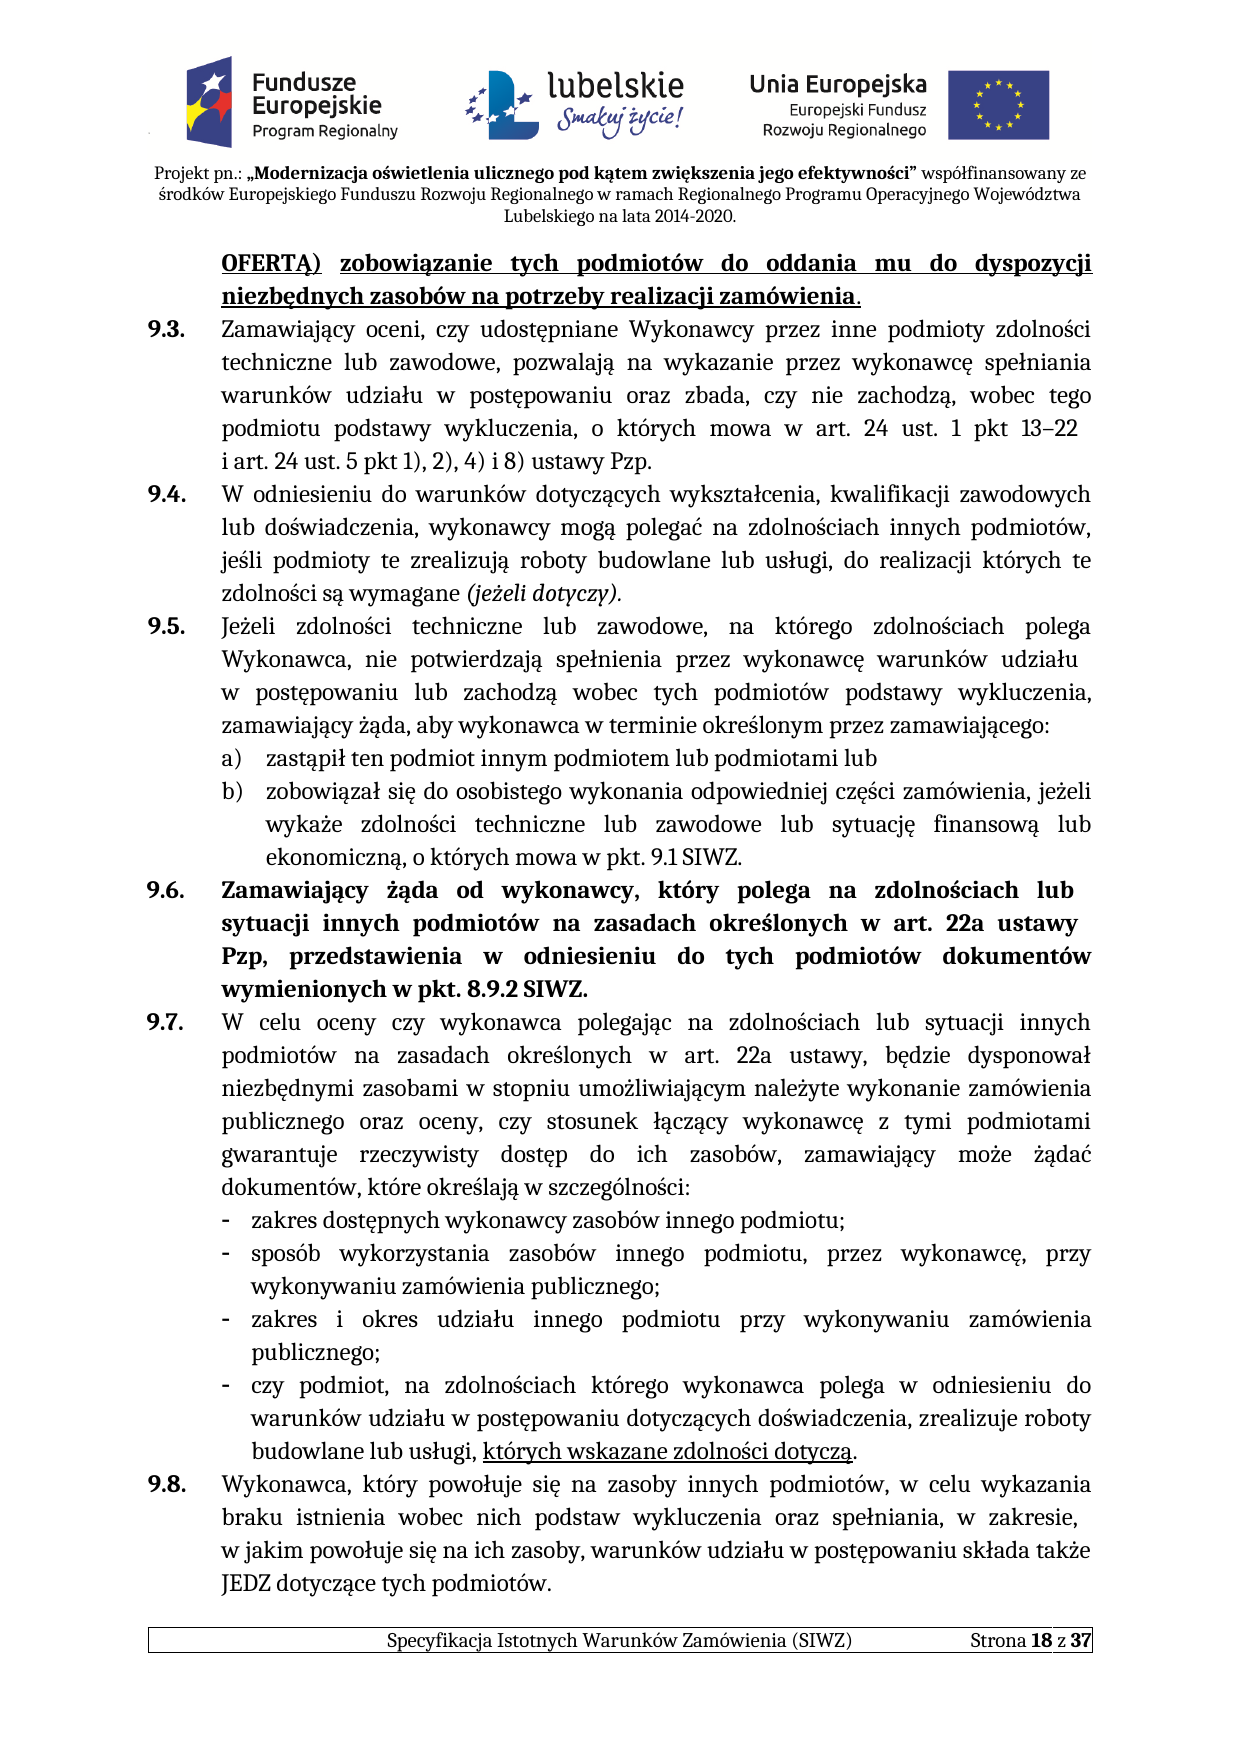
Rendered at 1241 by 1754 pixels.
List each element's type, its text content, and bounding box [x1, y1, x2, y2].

list W celu oceny czy wykonawca polegając na zdolnościach lub sytuacji innych podmiotów na zasadach określonych w art. 22a ustawy, będzie dysponował niezbędnymi zasobami w stopniu umożliwiającym należyte wykonanie zamówienia publicznego oraz oceny, czy stosunek łączący wykonawcę z tymi podmiotami gwarantuje rzeczywisty dostęp do ich zasobów, zamawiający może żądać dokumentów, które określają w szczególności: [146, 1008, 1093, 1202]
list zakres dostępnych wykonawcy zasobów innego podmiotu; [221, 1206, 1093, 1235]
list Zamawiający oceni, czy udostępniane Wykonawcy przez inne podmioty zdolności techniczne lub zawodowe, pozwalają na wykazanie przez wykonawcę spełniania warunków udziału w postępowaniu oraz zbada, czy nie zachodzą, wobec tego podmiotu podstawy wykluczenia, o których mowa w art. 24 ust. 1 pkt 13–22 i art. 24 ust. 5 pkt 1), 2), 4) i 8) ustawy Pzp. [148, 314, 1093, 475]
list zobowiązał się do osobistego wykonania odpowiedniej części zamówienia, jeżeli wykaże zdolności techniczne lub zawodowe lub sytuację finansową lub ekonomiczną, o których mowa w pkt. 9.1 SIWZ. [221, 777, 1093, 872]
list Jeżeli zdolności techniczne lub zawodowe, na którego zdolnościach polega Wykonawca, nie potwierdzają spełnienia przez wykonawcę warunków udziału w postępowaniu lub zachodzą wobec tych podmiotów podstawy wykluczenia, zamawiający żąda, aby wykonawca w terminie określonym przez zamawiającego: [148, 612, 1093, 739]
list W odniesieniu do warunków dotyczących wykształcenia, kwalifikacji zawodowych lub doświadczenia, wykonawcy mogą polegać na zdolnościach innych podmiotów, jeśli podmioty te zrealizują roboty budowlane lub usługi, do realizacji których te zdolności są wymagane (jeżeli dotyczy). [148, 480, 1093, 607]
list Wykonawca, który powołuje się na zasoby innych podmiotów, w celu wykazania braku istnienia wobec nich podstaw wykluczenia oraz spełniania, w zakresie, w jakim powołuje się na ich zasoby, warunków udziału w postępowaniu składa także JEDZ dotyczące tych podmiotów. [148, 1470, 1093, 1598]
list Zamawiający żąda od wykonawcy, który polega na zdolnościach lub sytuacji innych podmiotów na zasadach określonych w art. 22a ustawy Pzp, przedstawienia w odniesieniu do tych podmiotów dokumentów wymienionych w pkt. 8.9.2 SIWZ. [146, 876, 1093, 1004]
list sposób wykorzystania zasobów innego podmiotu, przez wykonawcę, przy wykonywaniu zamówienia publicznego; [221, 1239, 1093, 1301]
list zakres i okres udziału innego podmiotu przy wykonywaniu zamówienia publicznego; [221, 1305, 1093, 1367]
picture [147, 33, 1092, 163]
list czy podmiot, na zdolnościach którego wykonawca polega w odniesieniu do warunków udziału w postępowaniu dotyczących doświadczenia, zrealizuje roboty budowlane lub usługi, których wskazane zdolności dotyczą. [221, 1371, 1093, 1466]
list zastąpił ten podmiot innym podmiotem lub podmiotami lub [221, 744, 1093, 773]
